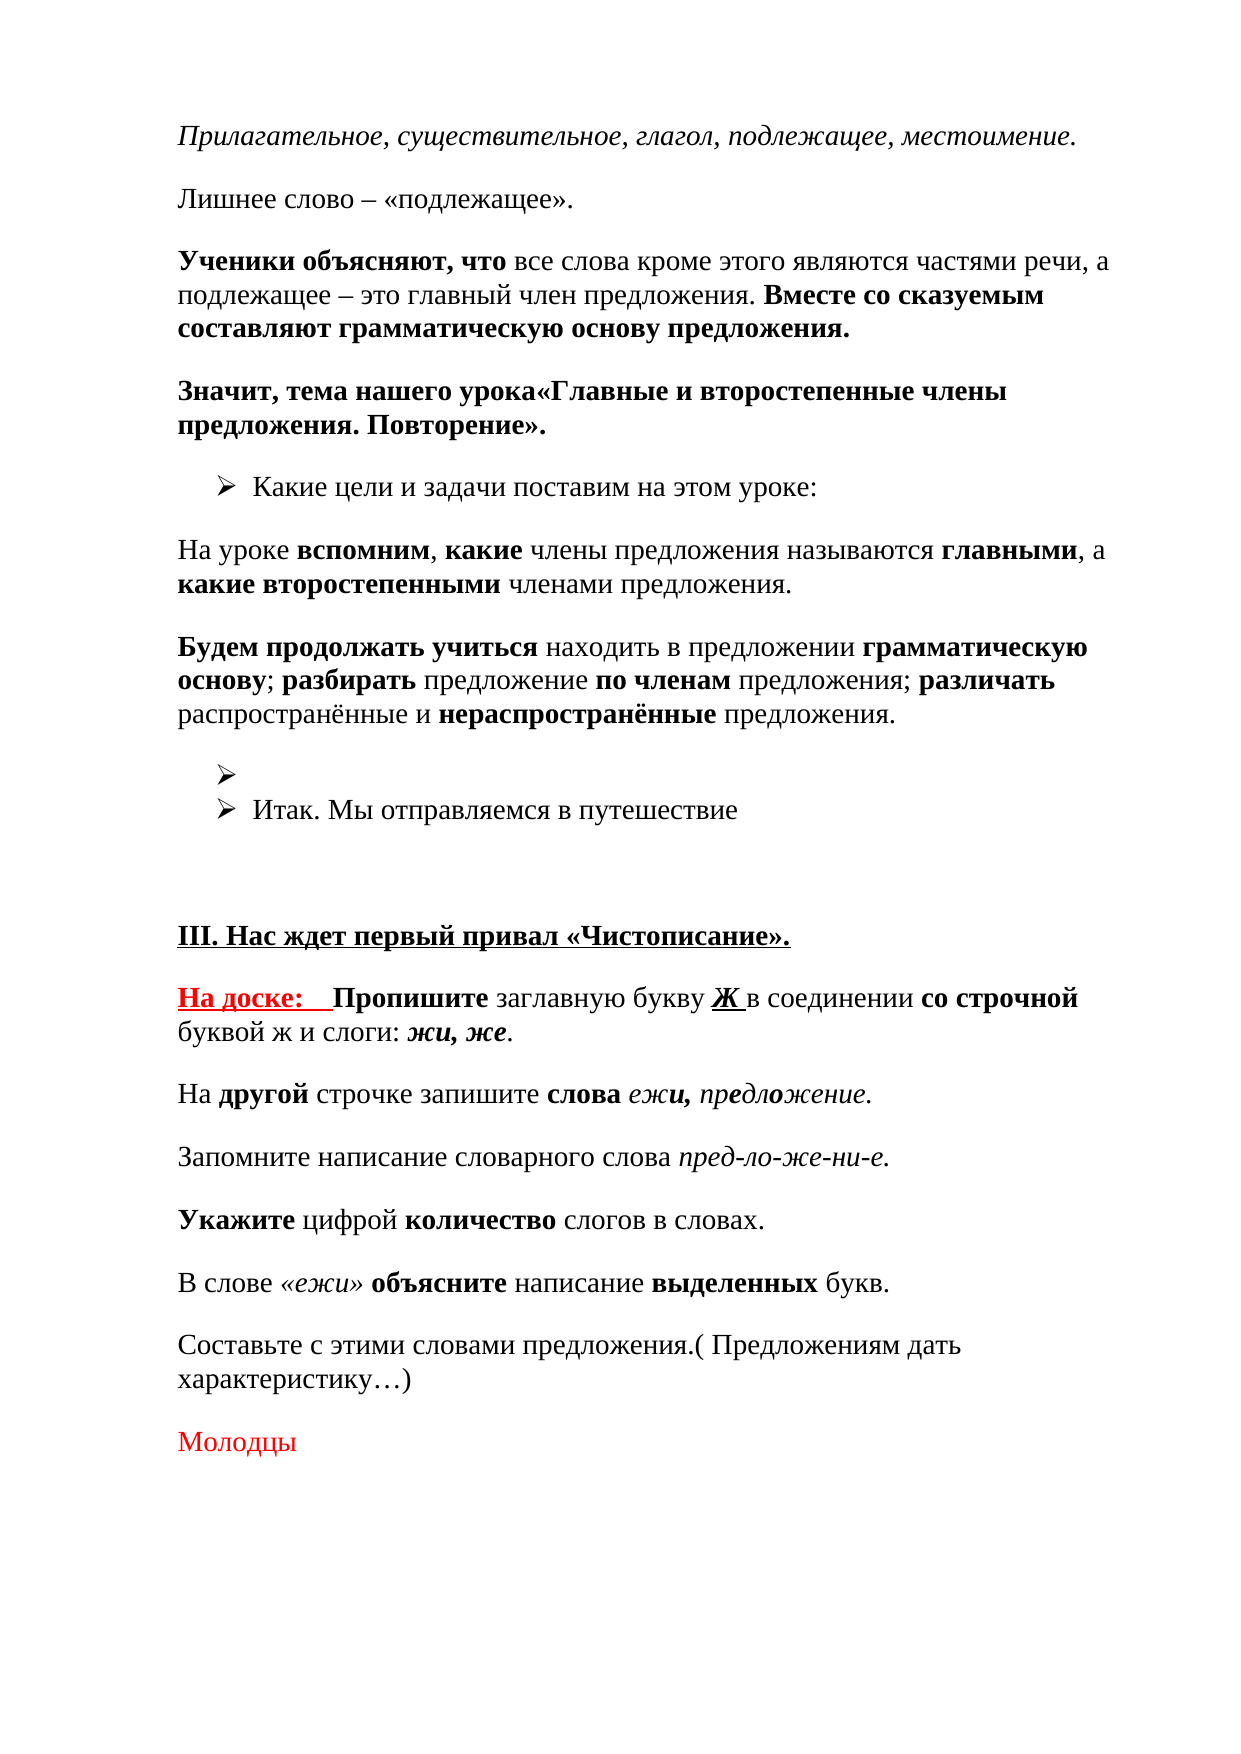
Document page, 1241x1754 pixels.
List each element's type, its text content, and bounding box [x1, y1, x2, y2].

text Молодцы [177, 1424, 1152, 1457]
text На другой строчке запишите слова ежи, предложение. [177, 1077, 1152, 1110]
text В слове «ежи» объясните написание выделенных букв. [177, 1265, 1152, 1298]
text Запомните написание словарного слова пред-ло-же-ни-е. [177, 1139, 1152, 1173]
text На уроке вспомним, какие члены предложения называются главными, а какие второстепенными членами предложения. [177, 532, 1152, 599]
list Какие цели и задачи поставим на этом уроке: [215, 469, 1152, 503]
text На доске: Пропишите заглавную букву Ж в соединении со строчной буквой ж и слоги: жи, же. [177, 980, 1152, 1047]
text Ученики объясняют, что все слова кроме этого являются частями речи, а подлежащее – это главный член предложения. Вместе со сказуемым составляют грамматическую основу предложения. [177, 243, 1152, 344]
text Укажите цифрой количество слогов в словах. [177, 1202, 1152, 1236]
text Лишнее слово – «подлежащее». [177, 181, 1152, 214]
list Итак. Мы отправляемся в путешествие [215, 792, 1152, 826]
text III. Нас ждет первый привал «Чистописание». [177, 918, 1152, 951]
text Прилагательное, существительное, глагол, подлежащее, местоимение. [177, 118, 1152, 152]
text Составьте с этими словами предложения.( Предложениям дать характеристику…) [177, 1327, 1152, 1394]
text Будем продолжать учиться находить в предложении грамматическую основу; разбирать предложение по членам предложения; различать распространённые и нераспространённые предложения. [177, 629, 1152, 729]
text Значит, тема нашего урока«Главные и второстепенные члены предложения. Повторение». [177, 373, 1152, 440]
